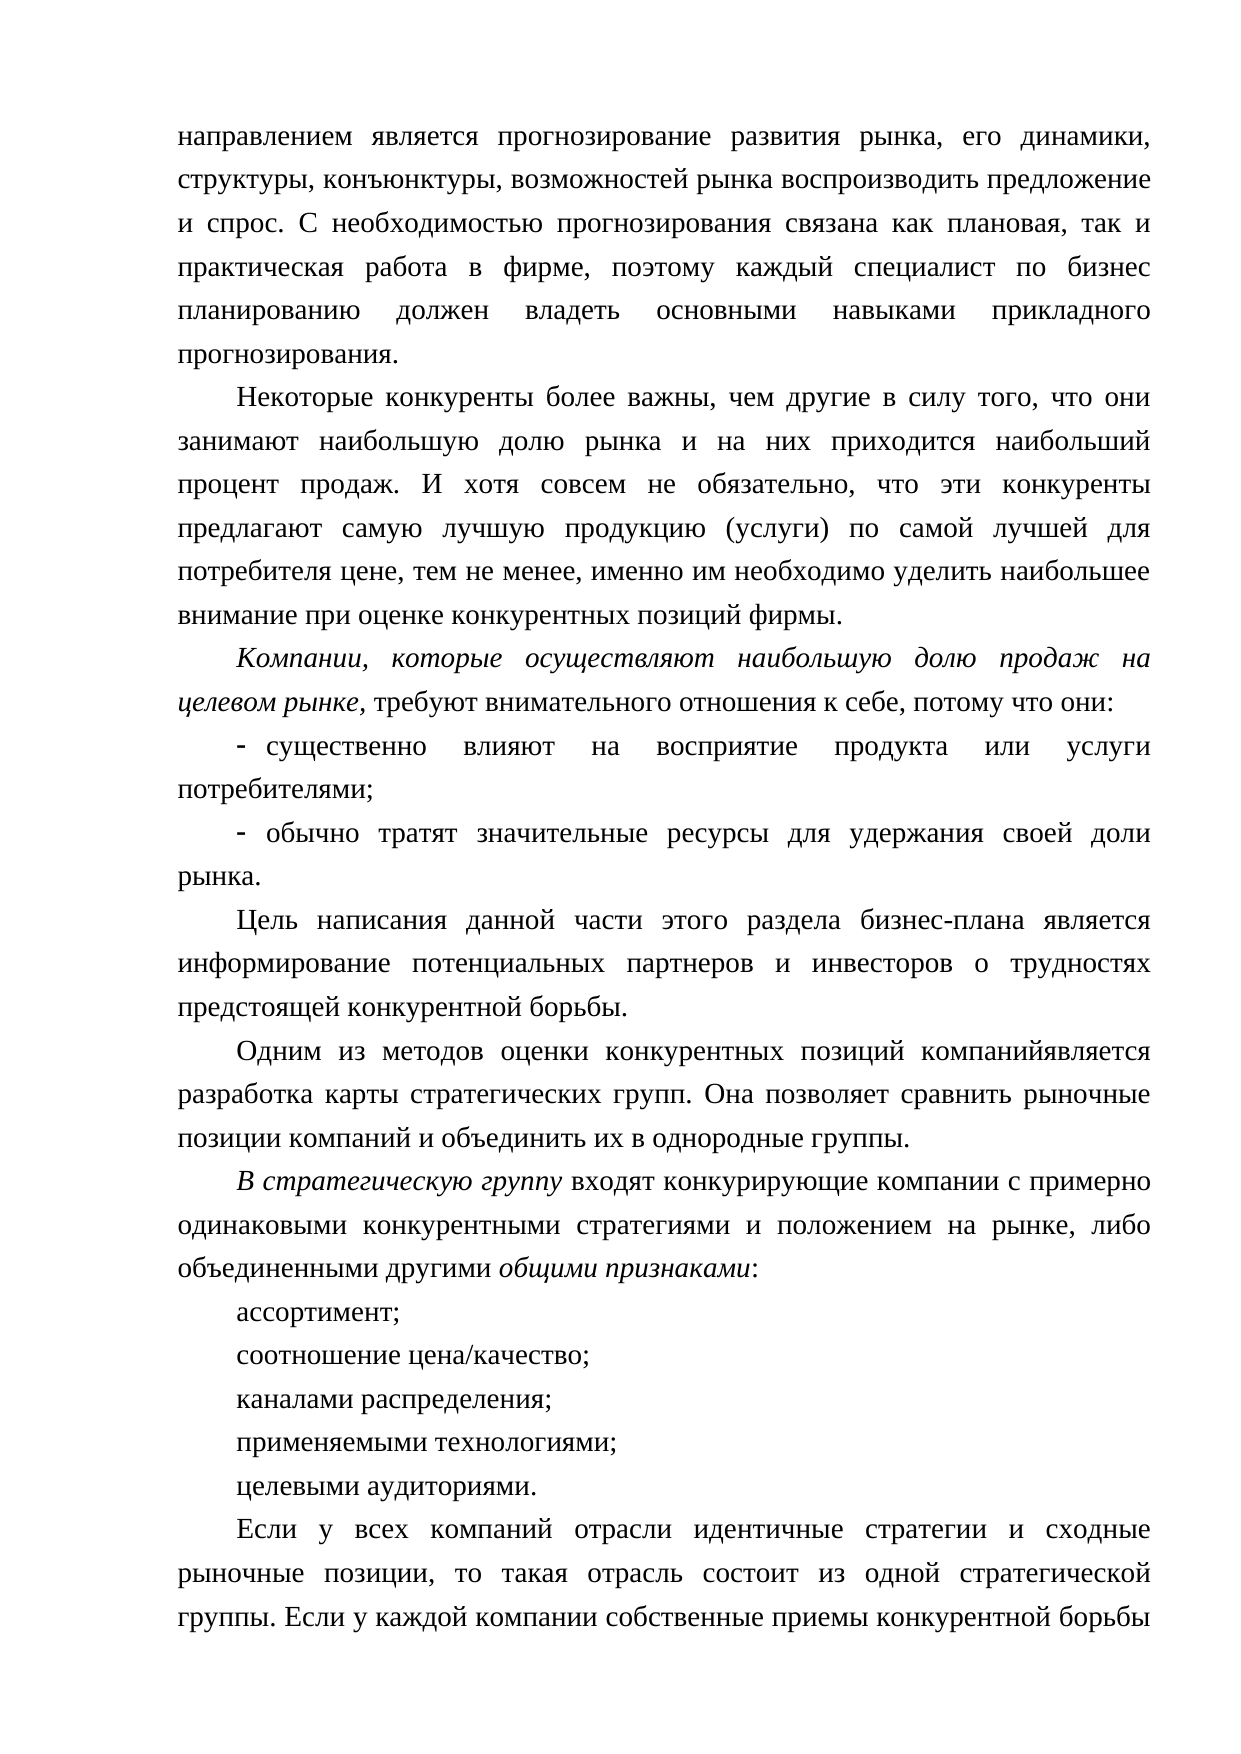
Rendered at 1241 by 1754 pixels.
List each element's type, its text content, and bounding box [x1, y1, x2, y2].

text В стратегическую группу входят конкурирующие компании с примерно одинаковыми конкурентными стратегиями и положением на рынке, либо объединенными другими общими признаками: [177, 1163, 1152, 1284]
text Одним из методов оценки конкурентных позиций компанийявляется разработка карты стратегических групп. Она позволяет сравнить рыночные позиции компаний и объединить их в однородные группы. [177, 1033, 1152, 1153]
list существенно влияют на восприятие продукта или услуги потребителями; [177, 728, 1152, 805]
list обычно тратят значительные ресурсы для удержания своей доли рынка. [177, 815, 1152, 892]
text целевыми аудиториями. [177, 1468, 1152, 1502]
text соотношение цена/качество; [177, 1337, 1152, 1371]
text ассортимент; [177, 1294, 1152, 1327]
text Цель написания данной части этого раздела бизнес-плана является информирование потенциальных партнеров и инвесторов о трудностях предстоящей конкурентной борьбы. [177, 902, 1152, 1023]
text Компании, которые осуществляют наибольшую долю продаж на целевом рынке, требуют внимательного отношения к себе, потому что они: [177, 641, 1152, 718]
text применяемыми технологиями; [177, 1424, 1152, 1458]
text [177, 118, 1152, 369]
text каналами распределения; [177, 1381, 1152, 1414]
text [177, 1512, 1152, 1632]
text Некоторые конкуренты более важны, чем другие в силу того, что они занимают наибольшую долю рынка и на них приходится наибольший процент продаж. И хотя совсем не обязательно, что эти конкуренты предлагают самую лучшую продукцию (услуги) по самой лучшей для потребителя цене, тем не менее, именно им необходимо уделить наибольшее внимание при оценке конкурентных позиций фирмы. [177, 379, 1152, 631]
